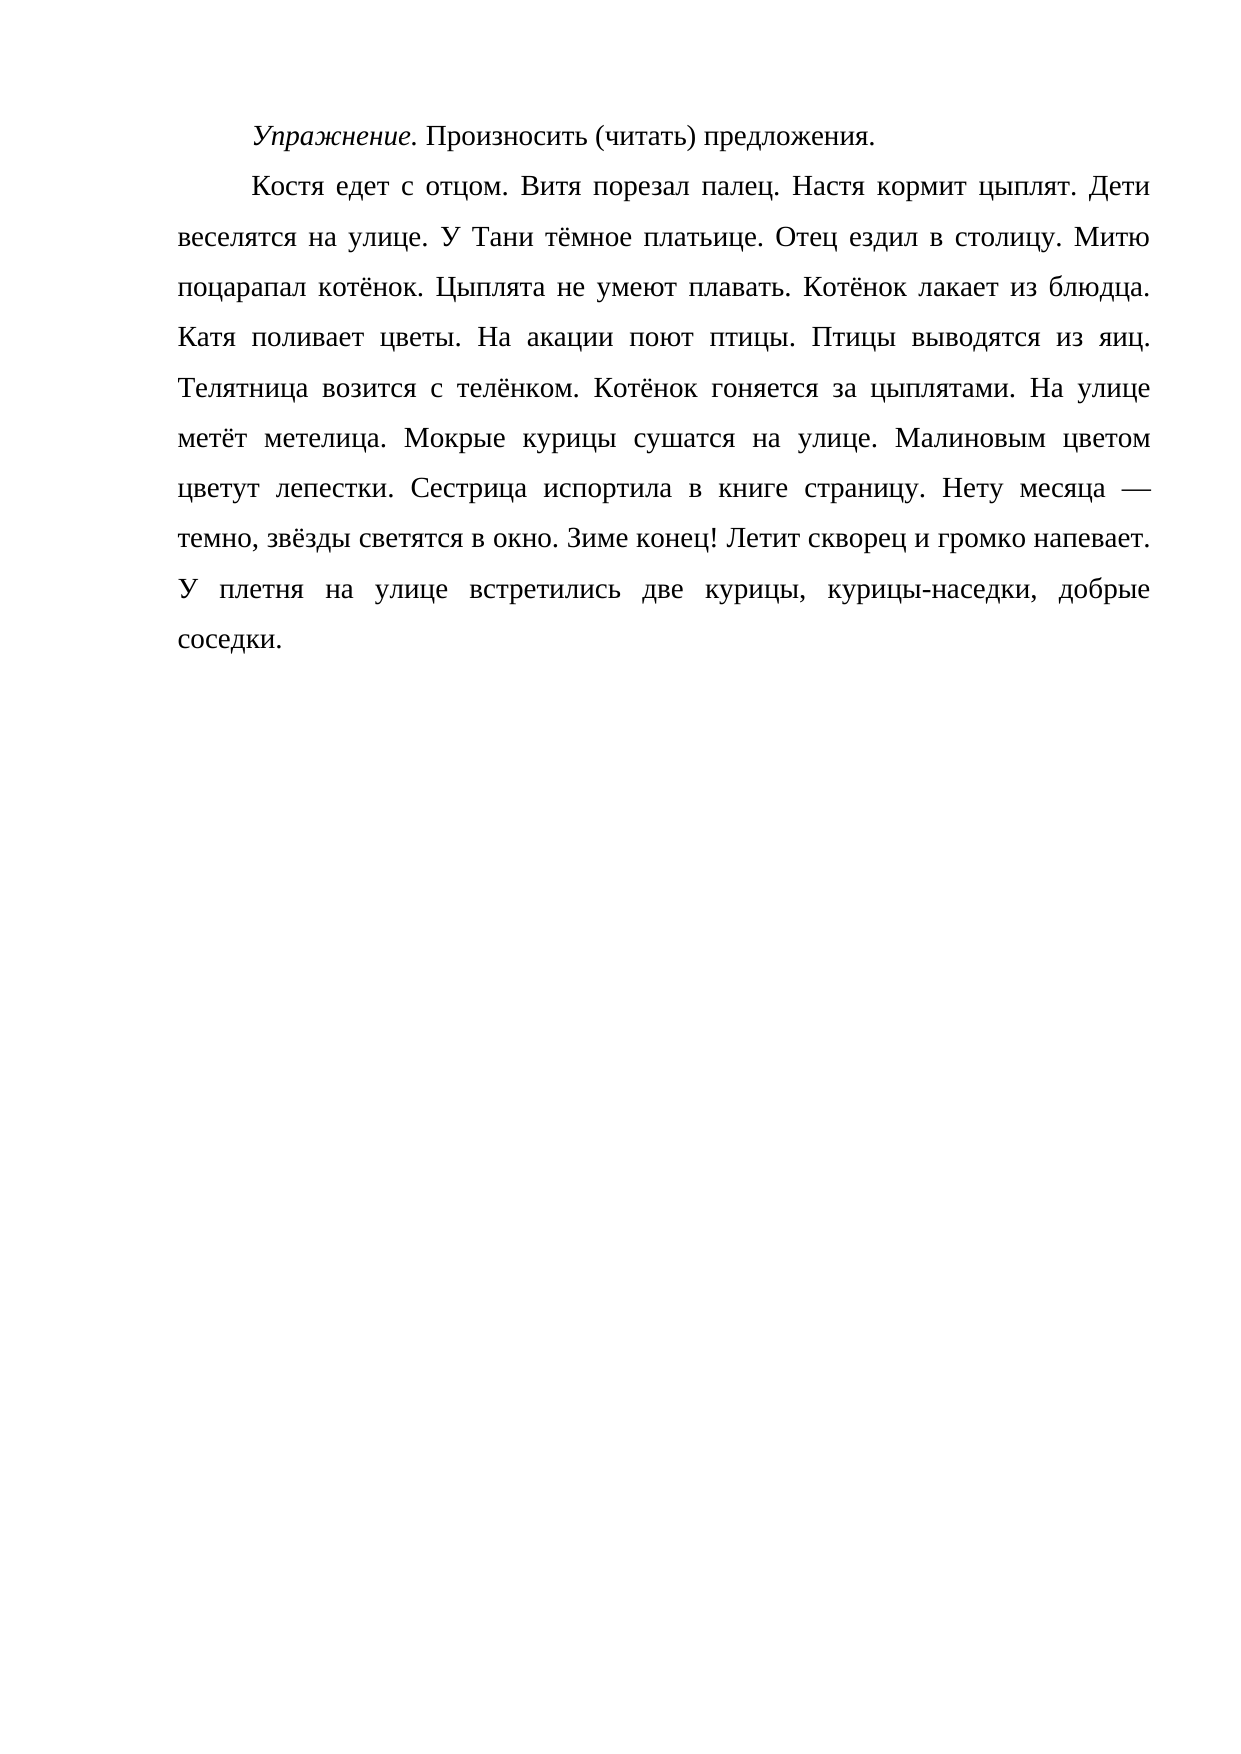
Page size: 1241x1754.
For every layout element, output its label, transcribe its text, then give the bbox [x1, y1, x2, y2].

text Костя едет с отцом. Витя порезал палец. Настя кормит цыплят. Дети веселятся на улице. У Тани тёмное платьице. Отец ездил в столицу. Митю поцарапал котёнок. Цыплята не умеют плавать. Котёнок лакает из блюдца. Катя поливает цветы. На акации поют птицы. Птицы выводятся из яиц. Телятница возится с телёнком. Котёнок гоняется за цыплятами. На улице метёт метелица. Мокрые курицы сушатся на улице. Малиновым цветом цветут лепестки. Сестрица испортила в книге страницу. Нету месяца — темно, звёзды светятся в окно. Зиме конец! Летит скворец и громко напевает. У плетня на улице встретились две курицы, курицы-наседки, добрые соседки. [177, 168, 1152, 655]
text Упражнение. Произносить (читать) предложения. [177, 118, 1152, 152]
